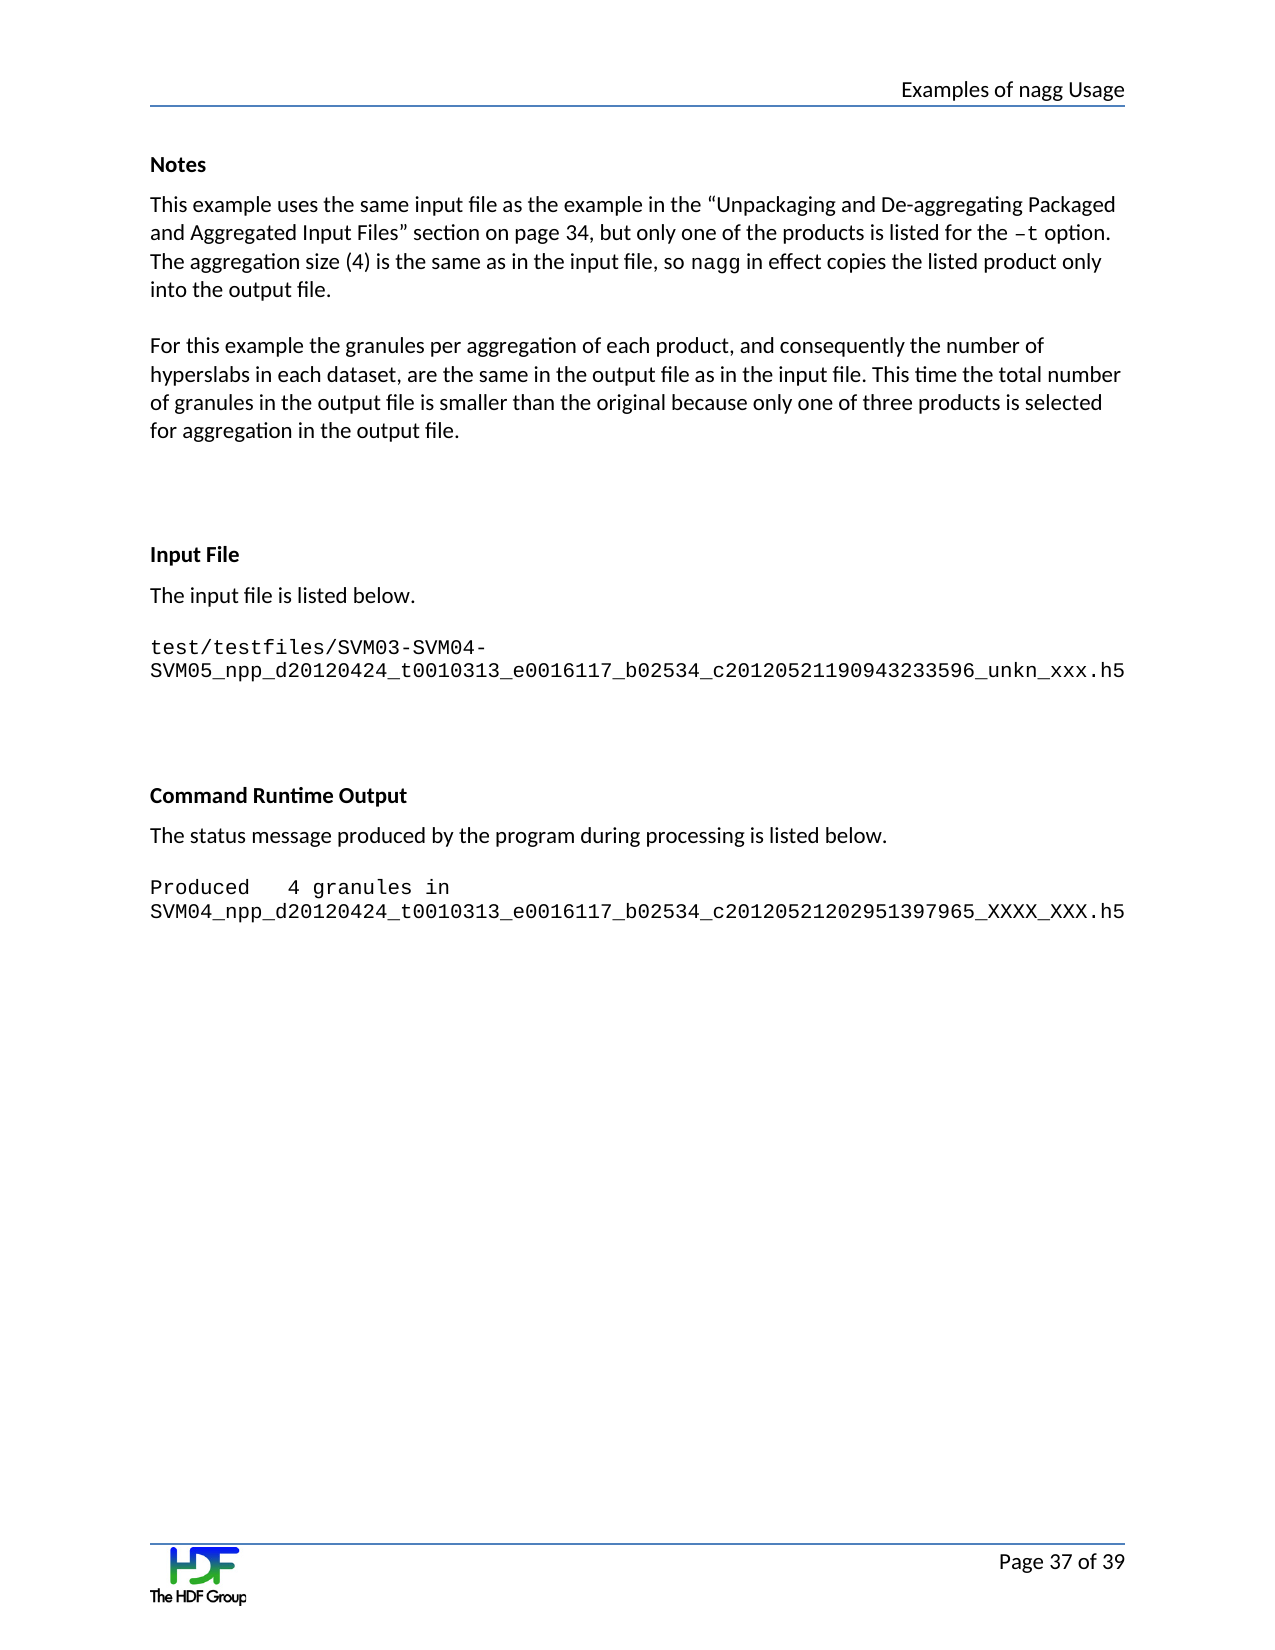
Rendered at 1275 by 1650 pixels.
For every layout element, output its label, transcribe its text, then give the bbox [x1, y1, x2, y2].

text This example uses the same input file as the example in the “Unpackaging and De-aggregating Packaged and Aggregated Input Files” section on page 33, but only one of the products is listed for the –t option. The aggregation size (4) is the same as in the input file, so nagg in effect copies the listed product only into the output file. [150, 191, 1125, 304]
text Produced 4 granules in SVM04_npp_d20120424_t0010313_e0016117_b02534_c20120521202951397965_XXXX_XXX.h5 [150, 877, 1125, 924]
text test/testfiles/SVM03-SVM04-SVM05_npp_d20120424_t0010313_e0016117_b02534_c20120521190943233596_unkn_xxx.h5 [150, 637, 1125, 684]
picture [150, 1547, 247, 1606]
subtitle Command Runtime Output [150, 781, 1125, 809]
text The input file is listed below. [150, 581, 1125, 609]
subtitle Input File [150, 540, 1125, 568]
text For this example the granules per aggregation of each product, and consequently the number of hyperslabs in each dataset, are the same in the output file as in the input file. This time the total number of granules in the output file is smaller than the original because only one of three products is selected for aggregation in the output file. [150, 332, 1125, 444]
subtitle Notes [150, 150, 1125, 178]
text The status message produced by the program during processing is listed below. [150, 821, 1125, 849]
